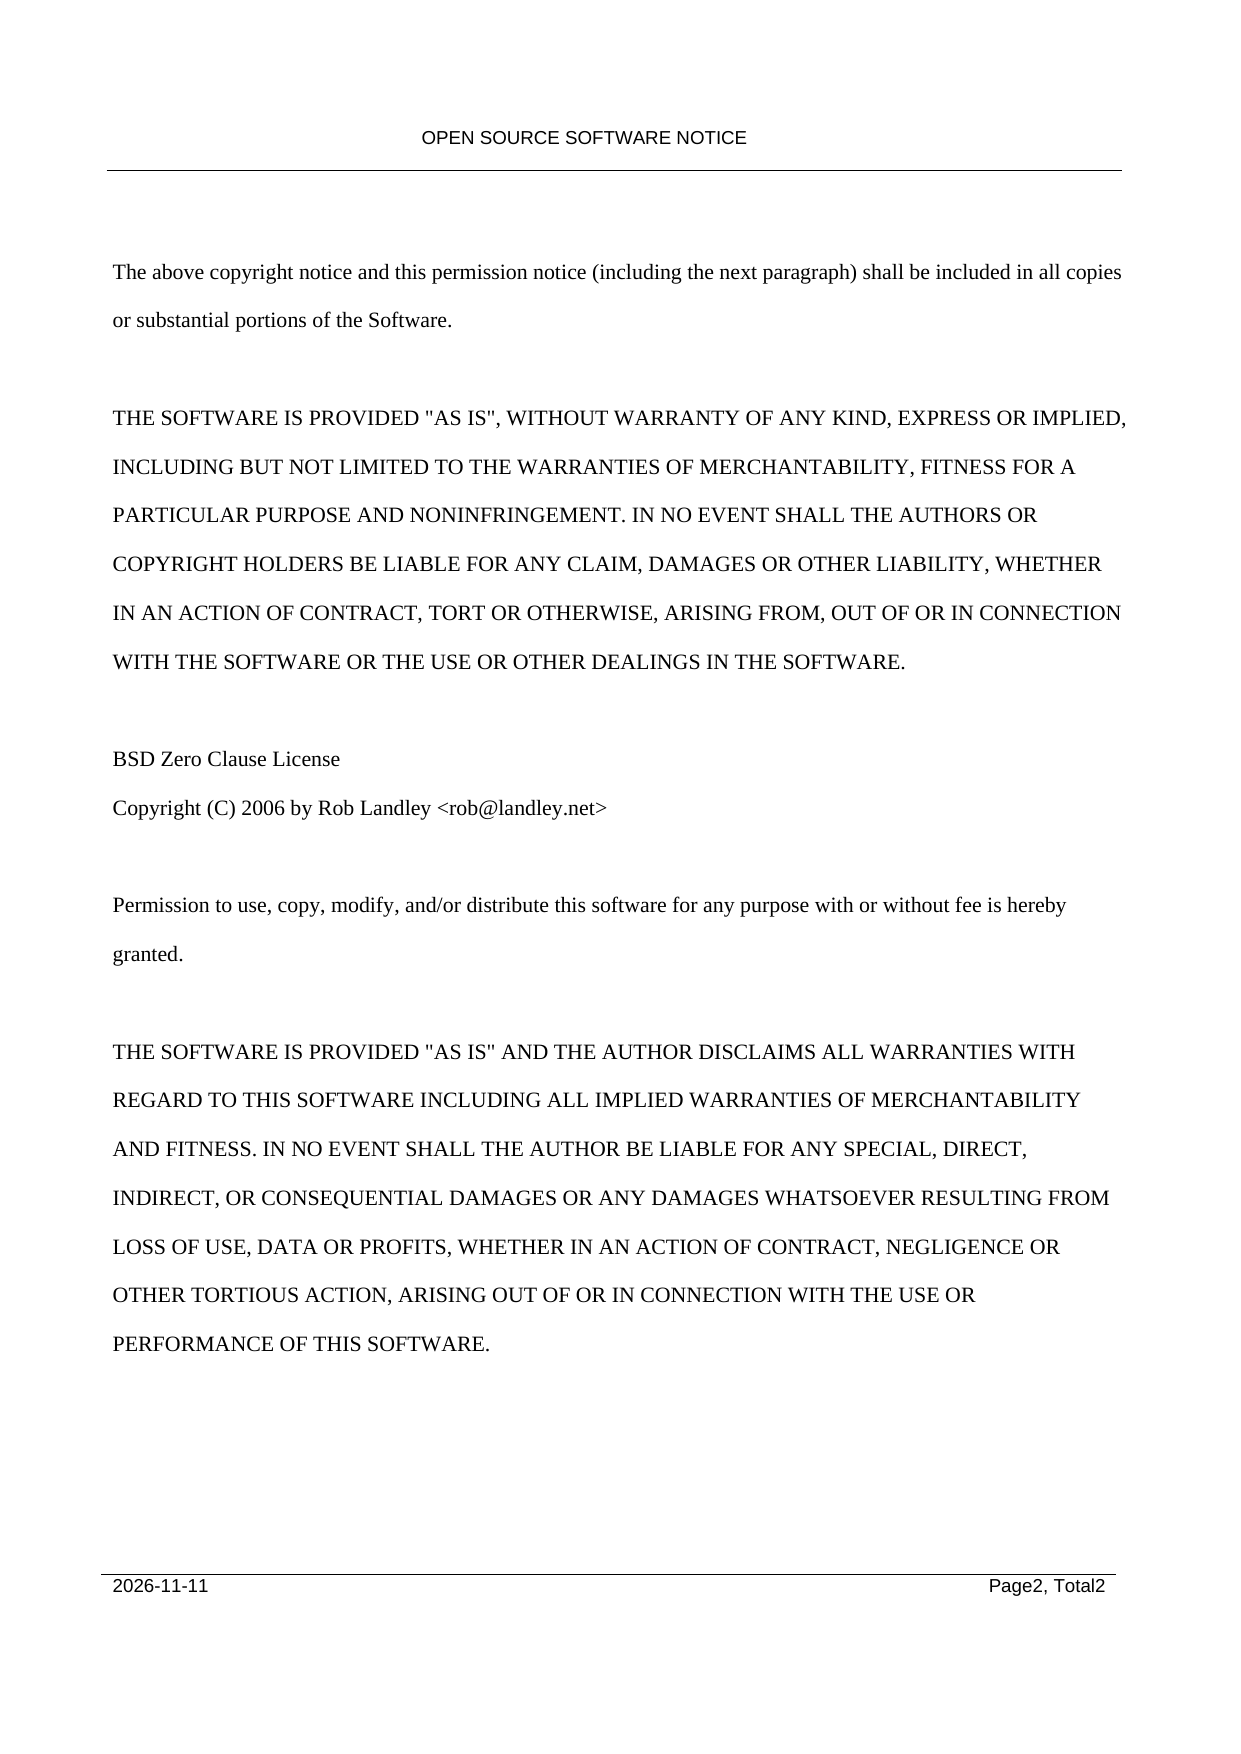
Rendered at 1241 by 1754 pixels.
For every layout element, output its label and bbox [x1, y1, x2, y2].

text [112, 206, 1128, 1506]
